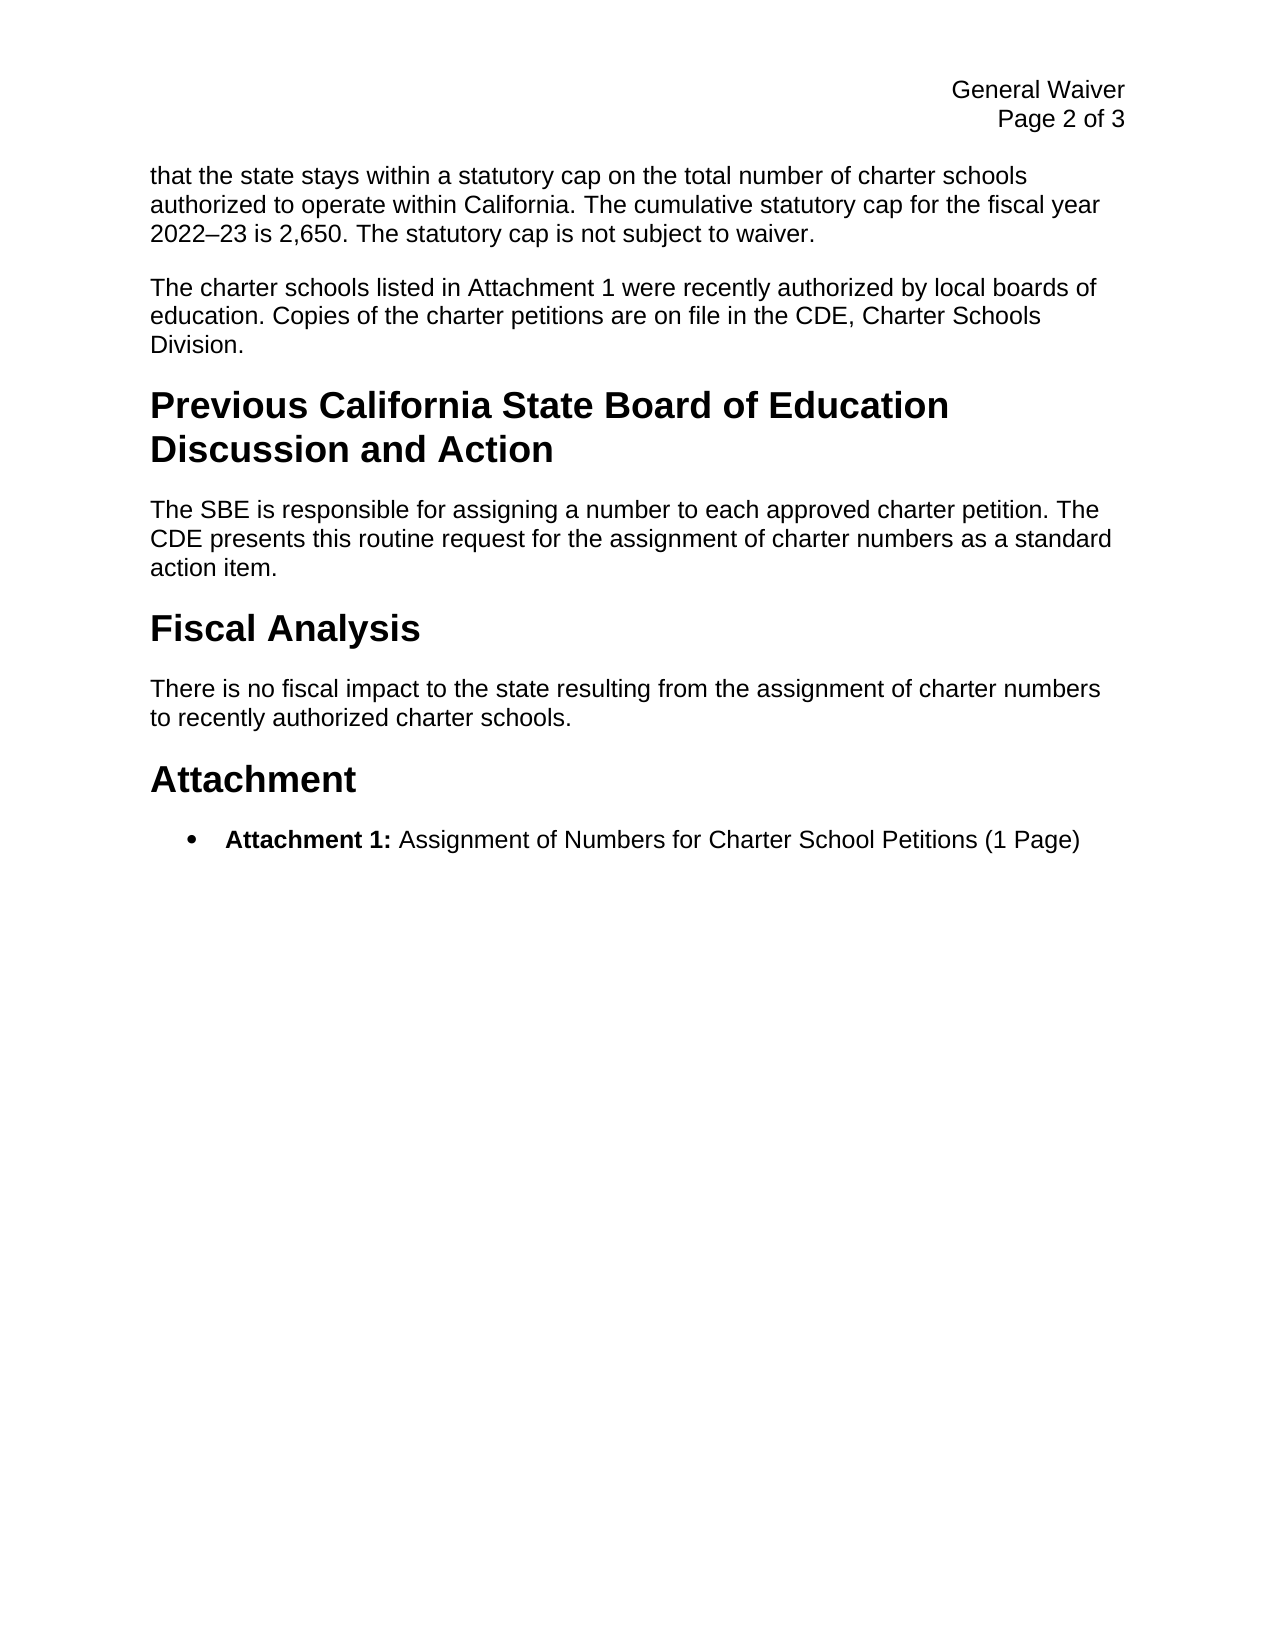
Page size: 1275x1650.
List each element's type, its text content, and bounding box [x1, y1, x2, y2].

text The charter schools listed in Attachment 1 were recently authorized by local boards of education. Copies of the charter petitions are on file in the CDE, Charter Schools Division. [150, 272, 1125, 359]
text There is no fiscal impact to the state resulting from the assignment of charter numbers to recently authorized charter schools. [150, 674, 1125, 732]
subtitle Fiscal Analysis [150, 606, 1125, 649]
text The SBE is responsible for assigning a number to each approved charter petition. The CDE presents this routine request for the assignment of charter numbers as a standard action item. [150, 495, 1125, 581]
list Attachment 1: Assignment of Numbers for Charter School Petitions (1 Page) [187, 825, 1125, 854]
subtitle Previous California State Board of Education Discussion and Action [150, 384, 1125, 470]
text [150, 161, 1125, 247]
subtitle Attachment [150, 757, 1125, 800]
